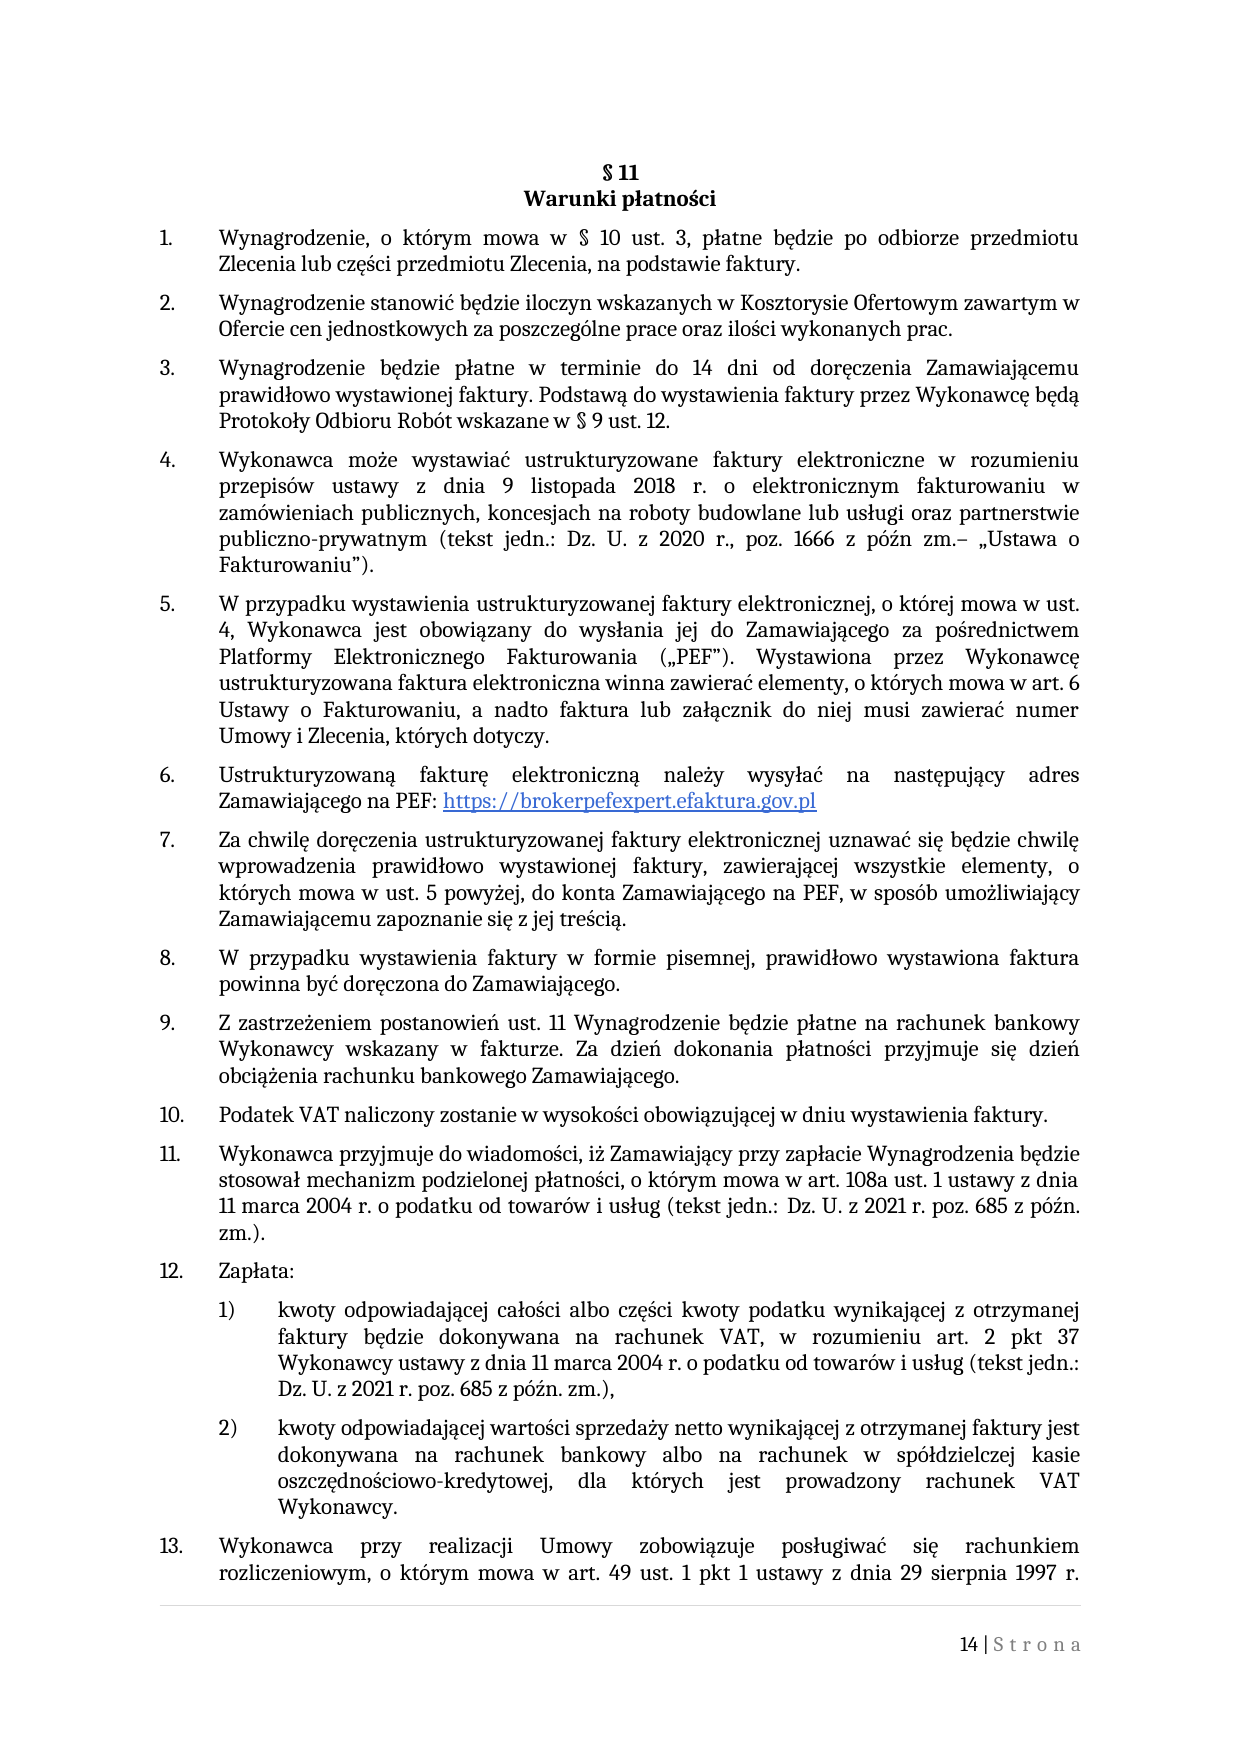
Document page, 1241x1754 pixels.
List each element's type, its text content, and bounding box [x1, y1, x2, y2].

list W przypadku wystawienia ustrukturyzowanej faktury elektronicznej, o której mowa w ust. 4, Wykonawca jest obowiązany do wysłania jej do Zamawiającego za pośrednictwem Platformy Elektronicznego Fakturowania („PEF”). Wystawiona przez Wykonawcę ustrukturyzowana faktura elektroniczna winna zawierać elementy, o których mowa w art. 6 Ustawy o Fakturowaniu, a nadto faktura lub załącznik do niej musi zawierać numer Umowy i Zlecenia, których dotyczy. [159, 591, 1081, 749]
list Wynagrodzenie będzie płatne w terminie do 14 dni od doręczenia Zamawiającemu prawidłowo wystawionej faktury. Podstawą do wystawienia faktury przez Wykonawcę będą Protokoły Odbioru Robót wskazane w § 9 ust. 12. [159, 355, 1081, 434]
list Wynagrodzenie stanowić będzie iloczyn wskazanych w Kosztorysie Ofertowym zawartym w Ofercie cen jednostkowych za poszczególne prace oraz ilości wykonanych prac. [159, 290, 1081, 343]
list Podatek VAT naliczony zostanie w wysokości obowiązującej w dniu wystawienia faktury. [159, 1101, 1081, 1128]
list Za chwilę doręczenia ustrukturyzowanej faktury elektronicznej uznawać się będzie chwilę wprowadzenia prawidłowo wystawionej faktury, zawierającej wszystkie elementy, o których mowa w ust. 5 powyżej, do konta Zamawiającego na PEF, w sposób umożliwiający Zamawiającemu zapoznanie się z jej treścią. [159, 827, 1081, 932]
list Z zastrzeżeniem postanowień ust. 11 Wynagrodzenie będzie płatne na rachunek bankowy Wykonawcy wskazany w fakturze. Za dzień dokonania płatności przyjmuje się dzień obciążenia rachunku bankowego Zamawiającego. [159, 1010, 1081, 1089]
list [159, 1533, 1081, 1586]
list Wykonawca przyjmuje do wiadomości, iż Zamawiający przy zapłacie Wynagrodzenia będzie stosował mechanizm podzielonej płatności, o którym mowa w art. 108a ust. 1 ustawy z dnia 11 marca 2004 r. o podatku od towarów i usług (tekst jedn.: Dz. U. z 2021 r. poz. 685 z późn. zm.). [159, 1140, 1081, 1246]
list Zapłata: [159, 1258, 1081, 1284]
list Ustrukturyzowaną fakturę elektroniczną należy wysyłać na następujący adres Zamawiającego na PEF: https://brokerpefexpert.efaktura.gov.pl [159, 762, 1081, 814]
list Wynagrodzenie, o którym mowa w § 10 ust. 3, płatne będzie po odbiorze przedmiotu Zlecenia lub części przedmiotu Zlecenia, na podstawie faktury. [159, 225, 1081, 277]
list W przypadku wystawienia faktury w formie pisemnej, prawidłowo wystawiona faktura powinna być doręczona do Zamawiającego. [159, 945, 1081, 997]
text § 11 Warunki płatności [159, 159, 1081, 212]
text 1) kwoty odpowiadającej całości albo części kwoty podatku wynikającej z otrzymanej faktury będzie dokonywana na rachunek VAT, w rozumieniu art. 2 pkt 37 Wykonawcy ustawy z dnia 11 marca 2004 r. o podatku od towarów i usług (tekst jedn.: Dz. U. z 2021 r. poz. 685 z późn. zm.), [218, 1297, 1081, 1402]
text 2) kwoty odpowiadającej wartości sprzedaży netto wynikającej z otrzymanej faktury jest dokonywana na rachunek bankowy albo na rachunek w spółdzielczej kasie oszczędnościowo-kredytowej, dla których jest prowadzony rachunek VAT Wykonawcy. [218, 1415, 1081, 1520]
list Wykonawca może wystawiać ustrukturyzowane faktury elektroniczne w rozumieniu przepisów ustawy z dnia 9 listopada 2018 r. o elektronicznym fakturowaniu w zamówieniach publicznych, koncesjach na roboty budowlane lub usługi oraz partnerstwie publiczno-prywatnym (tekst jedn.: Dz. U. z 2020 r., poz. 1666 z późn zm.– „Ustawa o Fakturowaniu”). [159, 447, 1081, 578]
